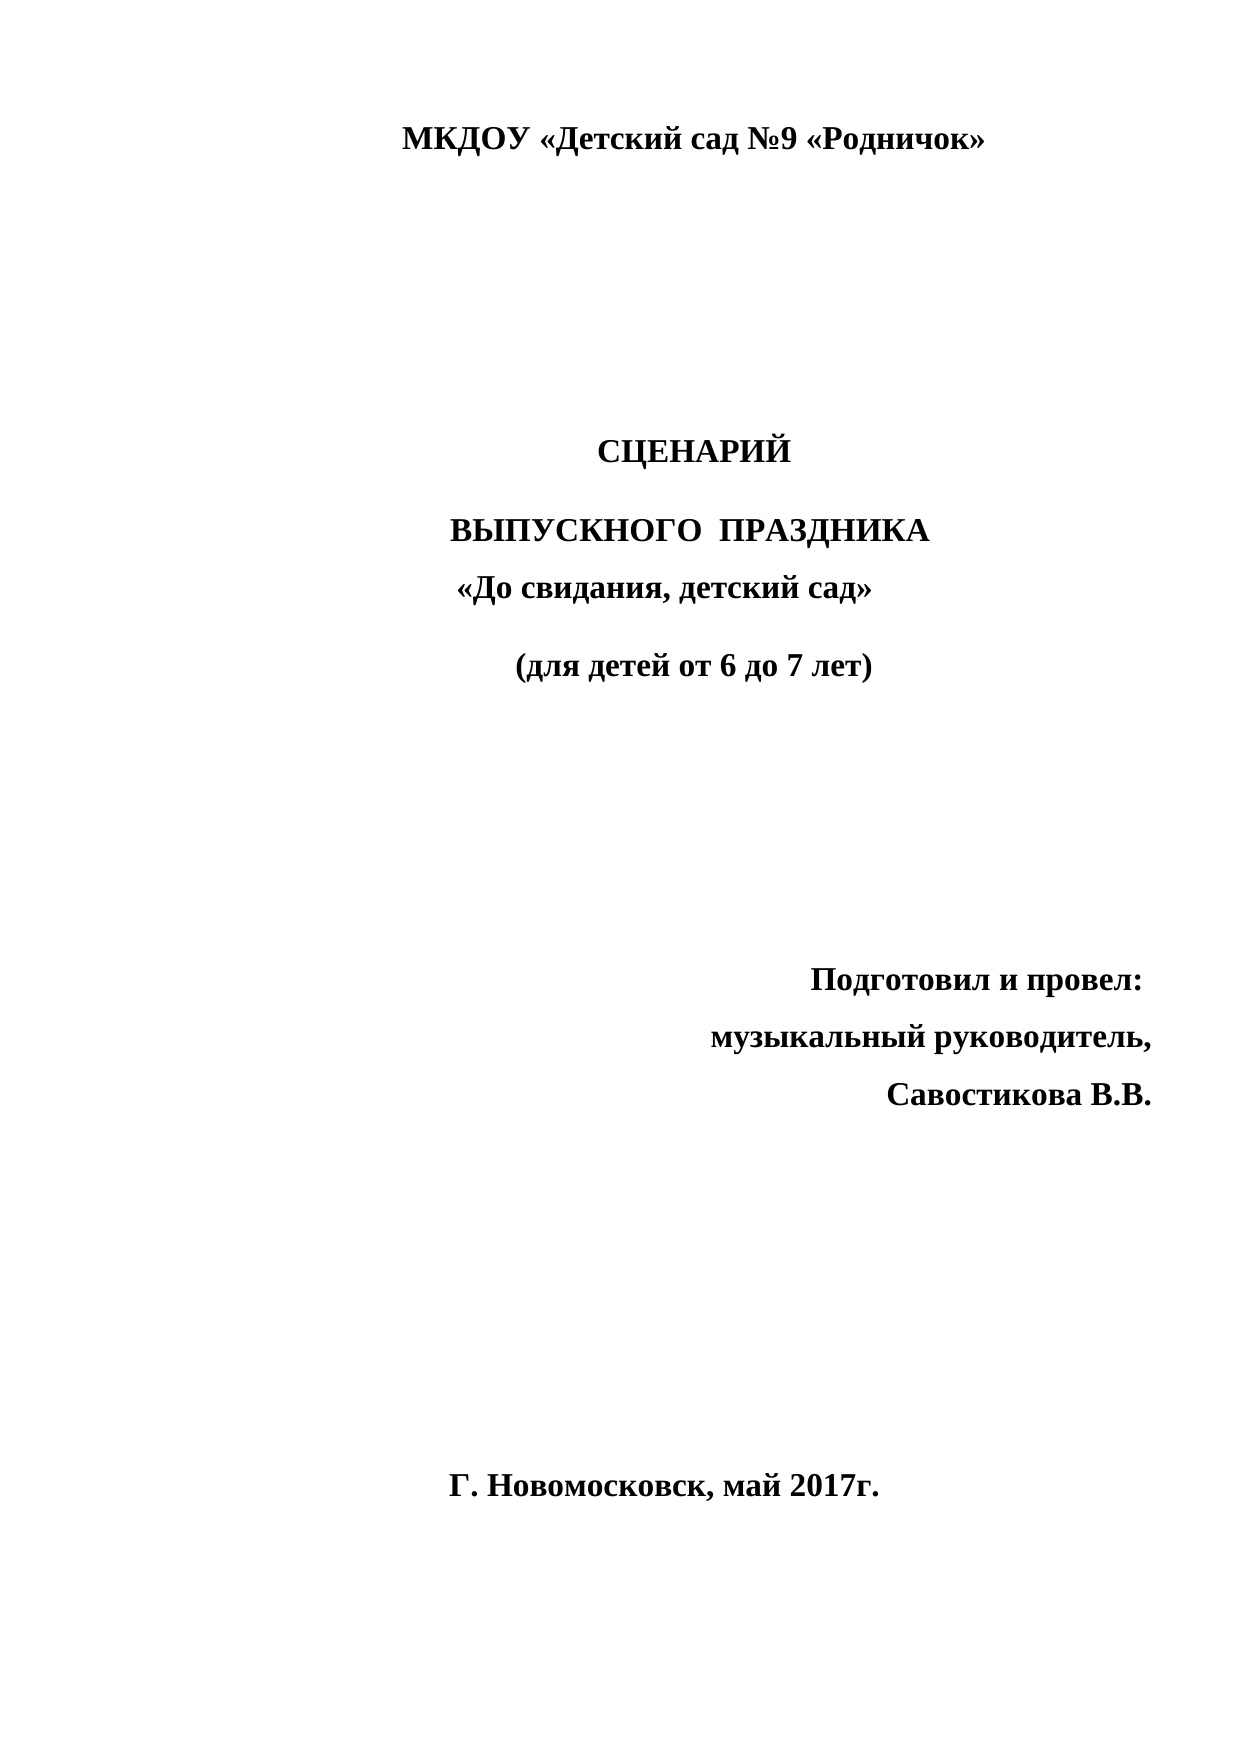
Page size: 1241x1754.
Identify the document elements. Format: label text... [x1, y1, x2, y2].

text СЦЕНАРИЙ [177, 431, 1152, 470]
text Подготовил и провел: музыкальный руководитель, Савостикова В.В. [177, 959, 1152, 1112]
text Г. Новомосковск, май 2017г. [177, 1466, 1152, 1504]
text МКДОУ «Детский сад №9 «Родничок» [177, 118, 1152, 156]
text (для детей от 6 до 7 лет) [177, 646, 1152, 684]
text ВЫПУСКНОГО ПРАЗДНИКА «До свидания, детский сад» [177, 510, 1152, 606]
